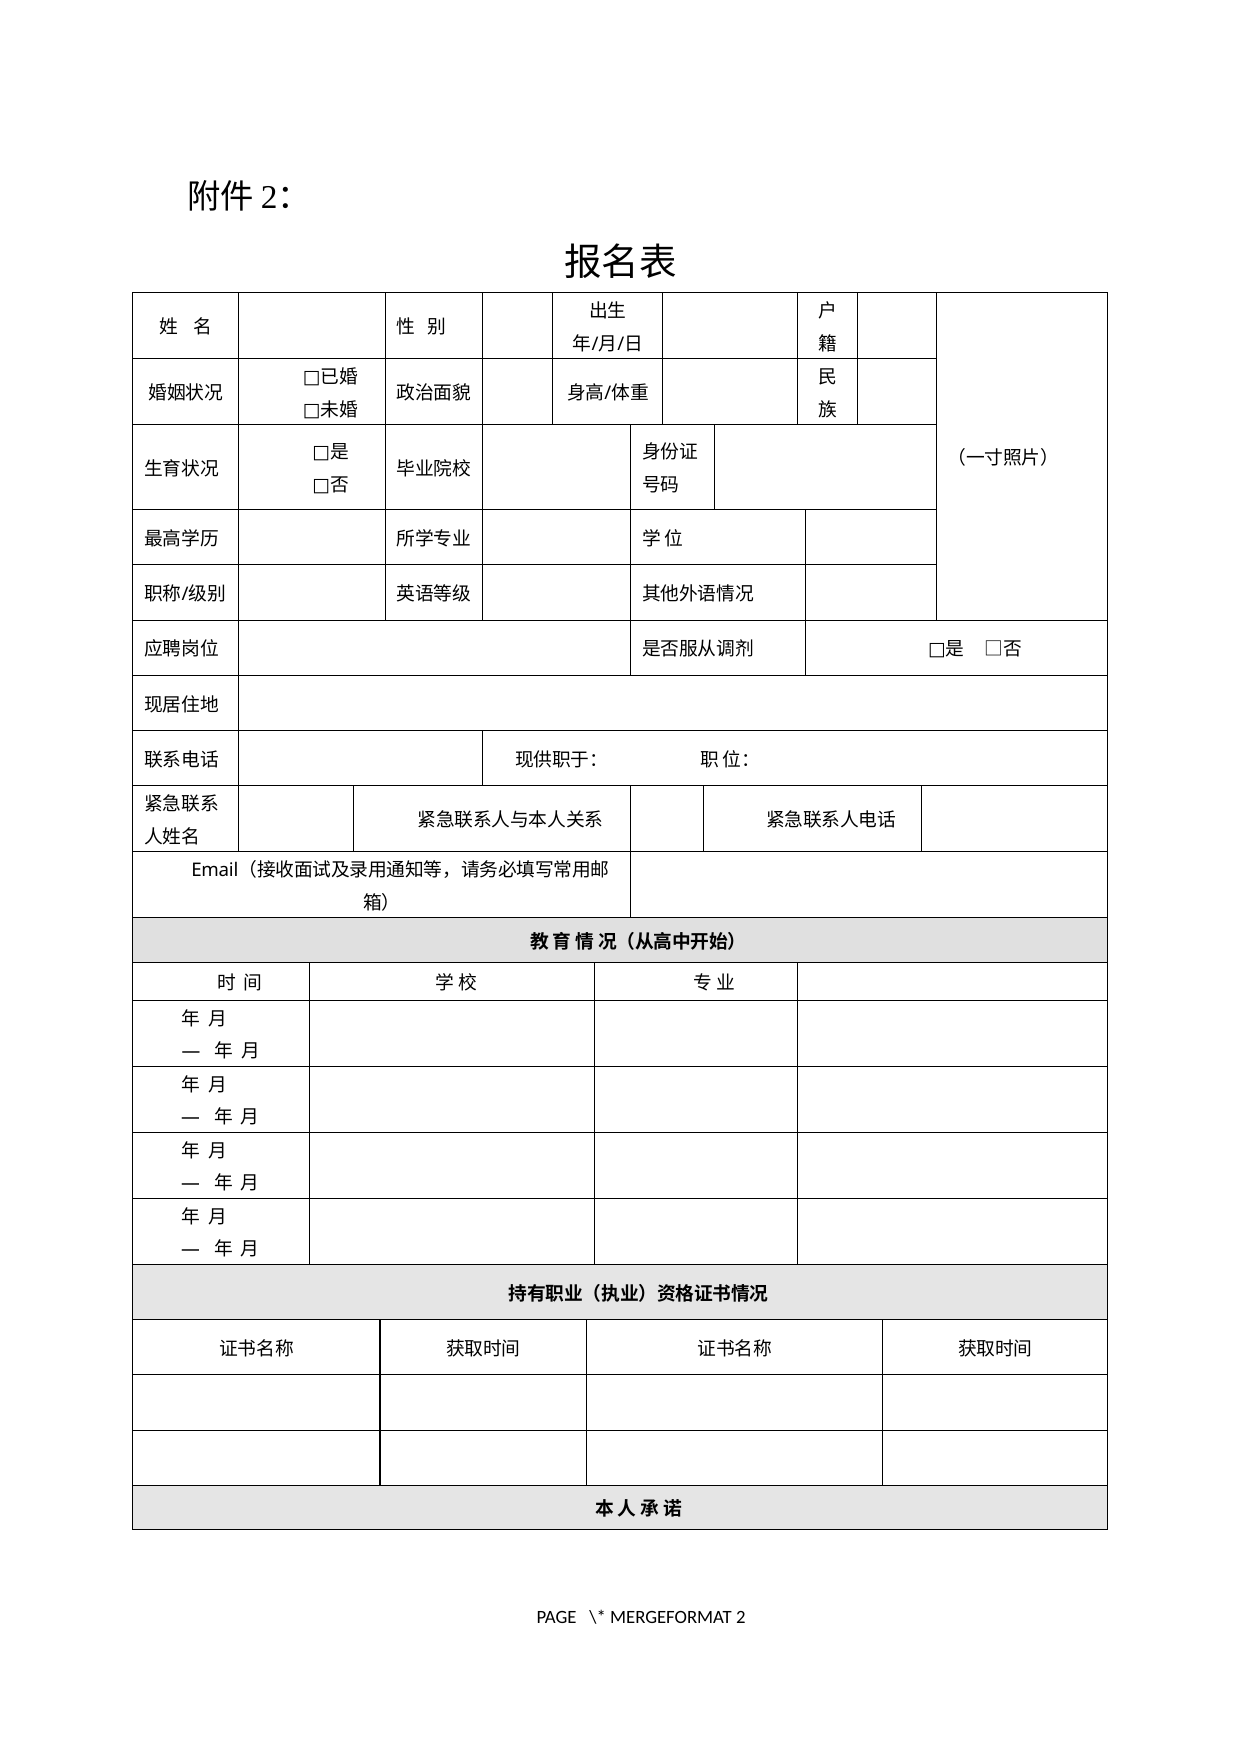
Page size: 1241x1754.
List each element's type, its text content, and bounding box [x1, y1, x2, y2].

table_cell 时 间 [133, 963, 309, 1000]
table_cell 最高学历 [133, 510, 238, 564]
table_cell 学 位 [631, 510, 805, 564]
table_cell [239, 786, 353, 851]
table_cell □是 □否 [239, 425, 385, 509]
table_cell 学 校 [310, 963, 594, 1000]
table_cell 生育状况 [133, 425, 238, 509]
table_cell □是 □否 [806, 621, 1107, 675]
table_cell [798, 1199, 1107, 1264]
table_cell [587, 1375, 882, 1429]
table_cell [133, 1375, 379, 1429]
table_header [858, 293, 936, 358]
table_cell 获取时间 [381, 1320, 586, 1374]
table_cell [310, 1199, 594, 1264]
table_header 户 籍 [798, 293, 857, 358]
table_cell [631, 852, 1107, 917]
table_cell 毕业院校 [386, 425, 482, 509]
table_cell [595, 1133, 797, 1198]
table_cell [483, 565, 630, 619]
table_cell 年 月 — 年 月 [133, 1133, 309, 1198]
table_cell 证书名称 [133, 1320, 379, 1374]
table_cell [310, 1067, 594, 1132]
table_cell 紧急联系人姓名 [133, 786, 238, 851]
table_cell [663, 359, 797, 424]
table_cell 专 业 [595, 963, 797, 1000]
table_cell [239, 731, 482, 785]
table_cell [858, 359, 936, 424]
table_cell 英语等级 [386, 565, 482, 619]
table_cell [806, 565, 936, 619]
table_cell [239, 565, 385, 619]
table_cell 身份证 号码 [631, 425, 714, 509]
table_cell [483, 510, 630, 564]
table_cell □已婚 □未婚 [239, 359, 385, 424]
table_cell [381, 1375, 586, 1429]
table_cell 职称/级别 [133, 565, 238, 619]
table_cell [715, 425, 936, 509]
text 报名表 [187, 227, 1053, 292]
table_cell 其他外语情况 [631, 565, 805, 619]
table_cell 婚姻状况 [133, 359, 238, 424]
table_cell [239, 676, 1107, 730]
table_cell 联系电话 [133, 731, 238, 785]
table_cell [133, 1431, 379, 1485]
table_cell [883, 1375, 1107, 1429]
table_header 出生 年/月/日 [553, 293, 662, 358]
table_cell 年 月 — 年 月 [133, 1001, 309, 1066]
table_cell [595, 1067, 797, 1132]
table_cell Email（接收面试及录用通知等，请务必填写常用邮箱） [133, 852, 630, 917]
table_cell 是否服从调剂 [631, 621, 805, 675]
table_cell 现居住地 [133, 676, 238, 730]
table_header [239, 293, 385, 358]
table_cell 现供职于： 职 位： [483, 731, 1107, 785]
table_cell [483, 425, 630, 509]
table_cell 紧急联系人电话 [704, 786, 921, 851]
table_cell 政治面貌 [386, 359, 482, 424]
table_header 姓 名 [133, 293, 238, 358]
table_cell 获取时间 [883, 1320, 1107, 1374]
table_cell [483, 359, 552, 424]
table_cell 应聘岗位 [133, 621, 238, 675]
table_header [663, 293, 797, 358]
table_cell 教 育 情 况（从高中开始） [133, 918, 1107, 962]
table_cell 所学专业 [386, 510, 482, 564]
table_cell [587, 1431, 882, 1485]
table_cell 年 月 — 年 月 [133, 1199, 309, 1264]
table_cell [239, 510, 385, 564]
table_cell [798, 1067, 1107, 1132]
table_cell 证书名称 [587, 1320, 882, 1374]
table_cell [806, 510, 936, 564]
table_cell 身高/体重 [553, 359, 662, 424]
table_cell [595, 1199, 797, 1264]
table_cell [922, 786, 1107, 851]
table_cell [310, 1133, 594, 1198]
table_header 性 别 [386, 293, 482, 358]
table_header [483, 293, 552, 358]
table_cell [310, 1001, 594, 1066]
table_cell [631, 786, 703, 851]
table_cell [798, 1001, 1107, 1066]
table_cell 本 人 承 诺 [133, 1486, 1107, 1529]
table_cell [239, 621, 630, 675]
table_cell 紧急联系人与本人关系 [354, 786, 630, 851]
text 附件2： [187, 162, 1053, 227]
table_cell [595, 1001, 797, 1066]
table_cell [381, 1431, 586, 1485]
table_cell [798, 963, 1107, 1000]
table_cell [798, 1133, 1107, 1198]
table_cell 民 族 [798, 359, 857, 424]
table_cell 持有职业（执业）资格证书情况 [133, 1265, 1107, 1319]
table_cell 年 月 — 年 月 [133, 1067, 309, 1132]
table_header （一寸照片） [937, 293, 1107, 619]
table_cell [883, 1431, 1107, 1485]
